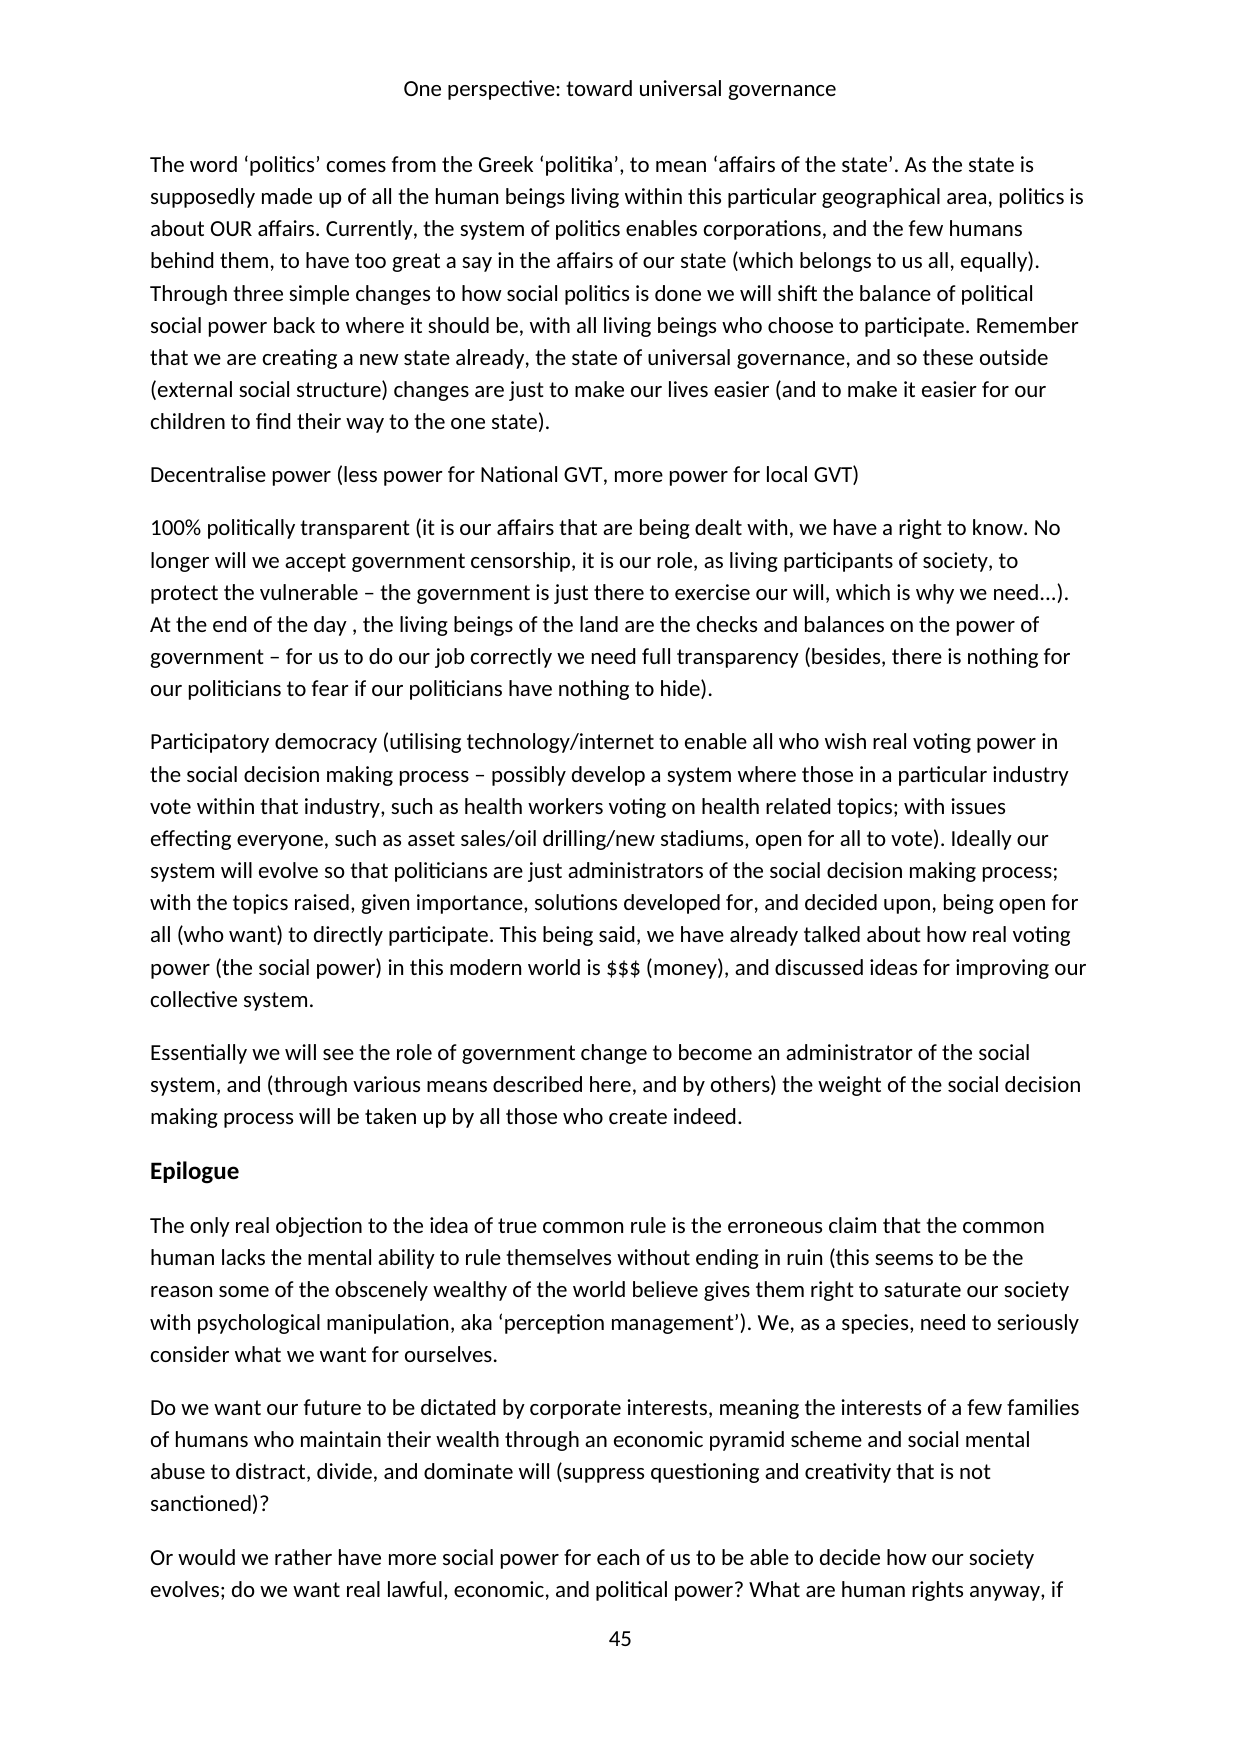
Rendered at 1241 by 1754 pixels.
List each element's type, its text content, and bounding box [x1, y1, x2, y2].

text Participatory democracy (utilising technology/internet to enable all who wish real voting power in the social decision making process – possibly develop a system where those in a particular industry vote within that industry, such as health workers voting on health related topics; with issues effecting everyone, such as asset sales/oil drilling/new stadiums, open for all to vote). Ideally our system will evolve so that politicians are just administrators of the social decision making process; with the topics raised, given importance, solutions developed for, and decided upon, being open for all (who want) to directly participate. This being said, we have already talked about how real voting power (the social power) in this modern world is $$$ (money), and discussed ideas for improving our collective system. [150, 727, 1090, 1013]
text Decentralise power (less power for National GVT, more power for local GVT) [150, 461, 1090, 488]
text Do we want our future to be dictated by corporate interests, meaning the interests of a few families of humans who maintain their wealth through an economic pyramid scheme and social mental abuse to distract, divide, and dominate will (suppress questioning and creativity that is not sanctioned)? [150, 1393, 1090, 1518]
text Epilogue [150, 1155, 1090, 1186]
text Essentially we will see the role of government change to become an administrator of the social system, and (through various means described here, and by others) the weight of the social decision making process will be taken up by all those who create indeed. [150, 1038, 1090, 1130]
text The only real objection to the idea of true common rule is the erroneous claim that the common human lacks the mental ability to rule themselves without ending in ruin (this seems to be the reason some of the obscenely wealthy of the world believe gives them right to saturate our society with psychological manipulation, aka ‘perception management’). We, as a species, need to seriously consider what we want for ourselves. [150, 1211, 1090, 1368]
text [150, 1543, 1090, 1603]
text The word ‘politics’ comes from the Greek ‘politika’, to mean ‘affairs of the state’. As the state is supposedly made up of all the human beings living within this particular geographical area, politics is about OUR affairs. Currently, the system of politics enables corporations, and the few humans behind them, to have too great a say in the affairs of our state (which belongs to us all, equally). Through three simple changes to how social politics is done we will shift the balance of political social power back to where it should be, with all living beings who choose to participate. Remember that we are creating a new state already, the state of universal governance, and so these outside (external social structure) changes are just to make our lives easier (and to make it easier for our children to find their way to the one state). [150, 150, 1090, 436]
text 100% politically transparent (it is our affairs that are being dealt with, we have a right to know. No longer will we accept government censorship, it is our role, as living participants of society, to protect the vulnerable – the government is just there to exercise our will, which is why we need...). At the end of the day , the living beings of the land are the checks and balances on the power of government – for us to do our job correctly we need full transparency (besides, there is nothing for our politicians to fear if our politicians have nothing to hide). [150, 513, 1090, 702]
